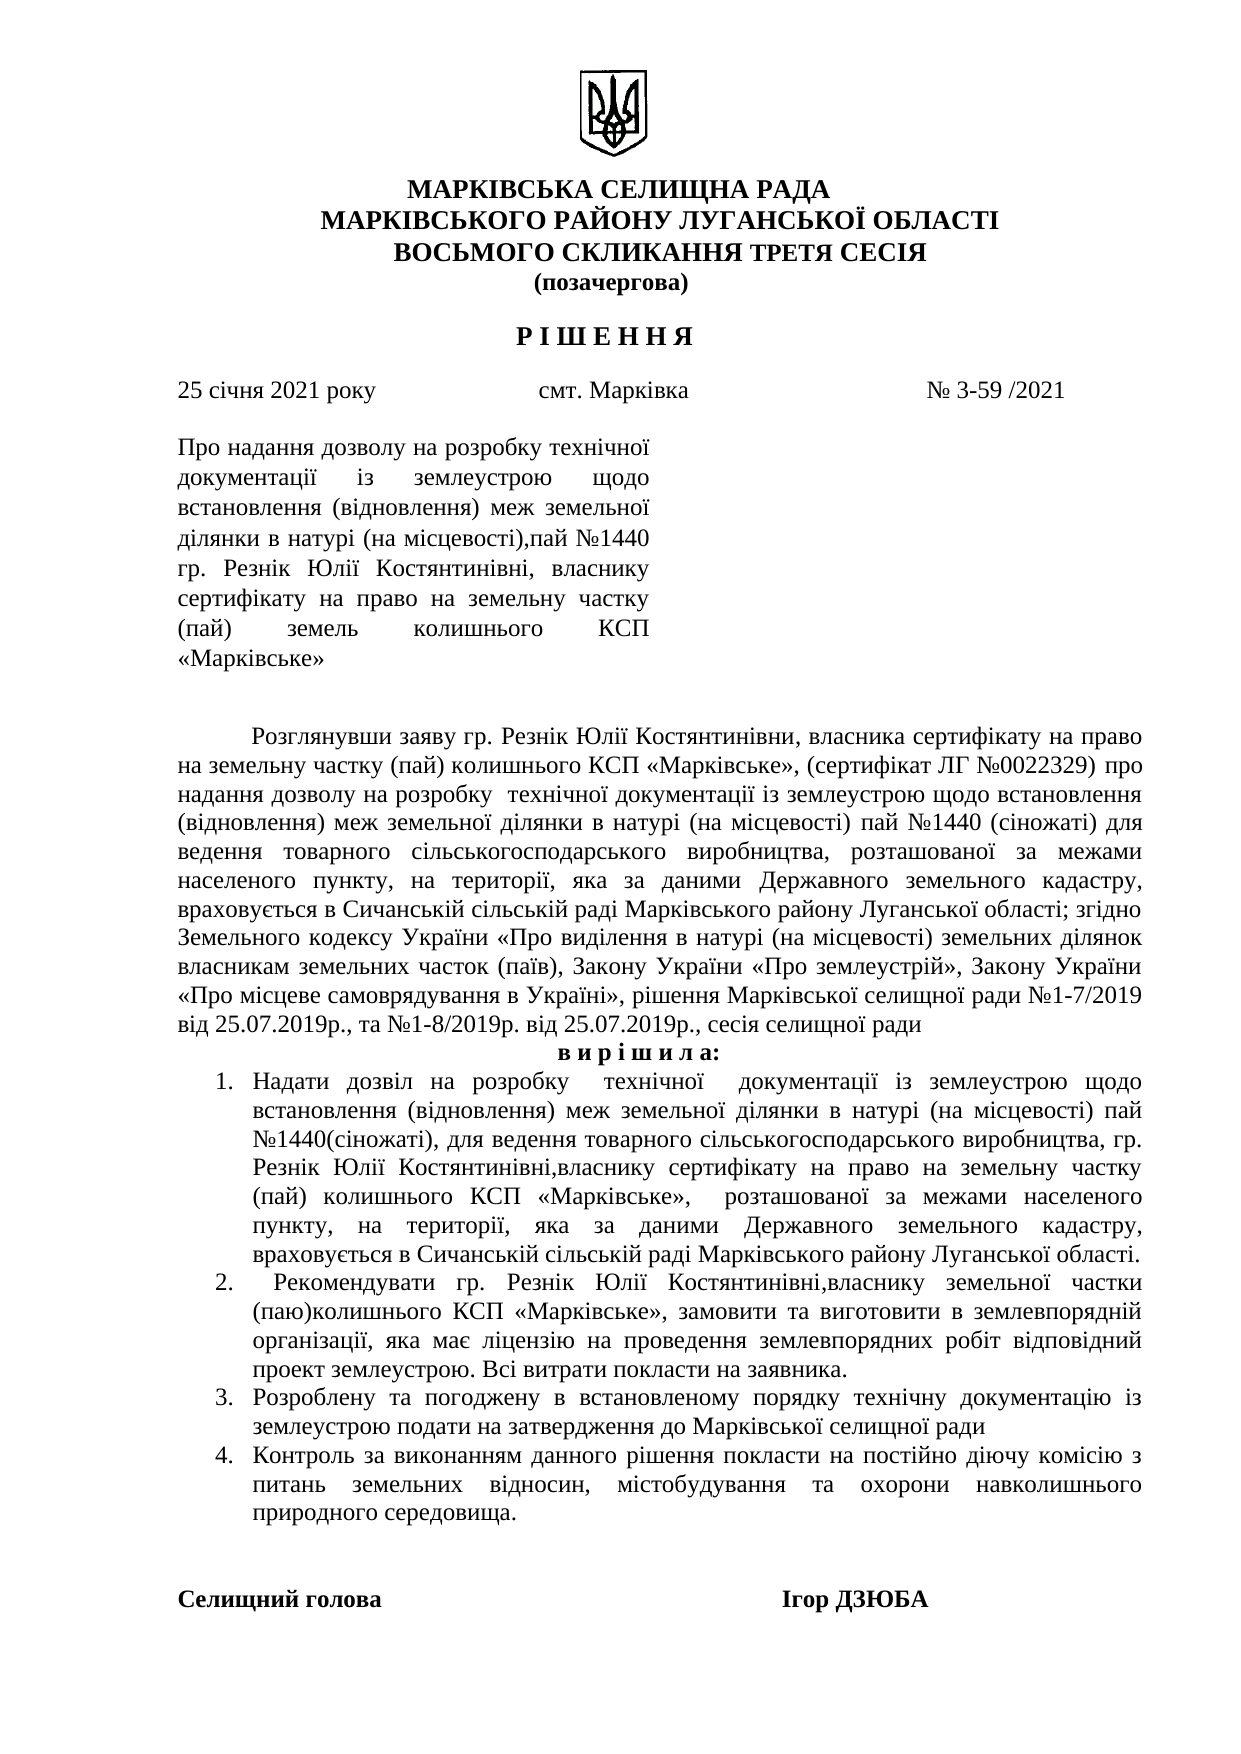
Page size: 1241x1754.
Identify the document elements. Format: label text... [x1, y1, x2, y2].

list Рекомендувати гр. Резнік Юлії Костянтинівні,власнику земельної частки (паю)колишнього КСП «Марківське», замовити та виготовити в землевпорядній організації, яка має ліцензію на проведення землевпорядних робіт відповідний проект землеустрою. Всі витрати покласти на заявника. [215, 1267, 1143, 1382]
text Розглянувши заяву гр. Резнік Юлії Костянтинівни, власника сертифікату на право на земельну частку (пай) колишнього КСП «Марківське», (сертифікат ЛГ №0022329) про надання дозволу на розробку технічної документації із землеустрою щодо встановлення (відновлення) меж земельної ділянки в натурі (на місцевості) пай №1440 (сіножаті) для ведення товарного сільськогосподарського виробництва, розташованої за межами населеного пункту, на території, яка за даними Державного земельного кадастру, враховується в Сичанській сільській раді Марківського району Луганської області; згідно Земельного кодексу України «Про виділення в натурі (на місцевості) земельних ділянок власникам земельних часток (паїв), Закону України «Про землеустрій», Закону України «Про місцеве самоврядування в Україні», рішення Марківської селищної ради №1-7/2019 від 25.07.2019р., та №1-8/2019р. від 25.07.2019р., сесія селищної ради [177, 721, 1143, 1037]
text (позачергова) [177, 267, 1143, 296]
text 25 січня 2021 року смт. Марківка № 3-59 /2021 [177, 375, 1143, 403]
text ВОСЬМОГО СКЛИКАННЯ ТРЕТЯ СЕСІЯ [177, 236, 1143, 267]
list Надати дозвіл на розробку технічної документації із землеустрою щодо встановлення (відновлення) меж земельної ділянки в натурі (на місцевості) пай №1440(сіножаті), для ведення товарного сільськогосподарського виробництва, гр. Резнік Юлії Костянтинівні,власнику сертифікату на право на земельну частку (пай) колишнього КСП «Марківське», розташованої за межами населеного пункту, на території, яка за даними Державного земельного кадастру, враховується в Сичанській сільській раді Марківського району Луганської області. [215, 1066, 1143, 1267]
text Селищний голова Ігор ДЗЮБА [177, 1584, 1152, 1612]
subtitle МАРКІВСЬКОГО РАЙОНУ ЛУГАНСЬКОЇ ОБЛАСТІ [177, 204, 1143, 236]
text в и р і ш и л а: [177, 1037, 1143, 1066]
list Розроблену та погоджену в встановленому порядку технічну документацію із землеустрою подати на затвердження до Марківської селищної ради [215, 1382, 1143, 1440]
list Контроль за виконанням данного рішення покласти на постійно діючу комісію з питань земельних відносин, містобудування та охорони навколишнього природного середовища. [215, 1440, 1143, 1526]
table_header Про надання дозволу на розробку технічної документації із землеустрою щодо встановлення (відновлення) меж земельної ділянки в натурі (на місцевості),пай №1440 гр. Резнік Юлії Костянтинівні, власнику сертифікату на право на земельну частку (пай) земель колишнього КСП «Марківське» [166, 432, 847, 721]
subtitle МАРКІВСЬКА СЕЛИЩНА РАДА [177, 173, 1143, 204]
text Р І Ш Е Н Н Я [177, 319, 1143, 351]
picture [580, 70, 648, 157]
